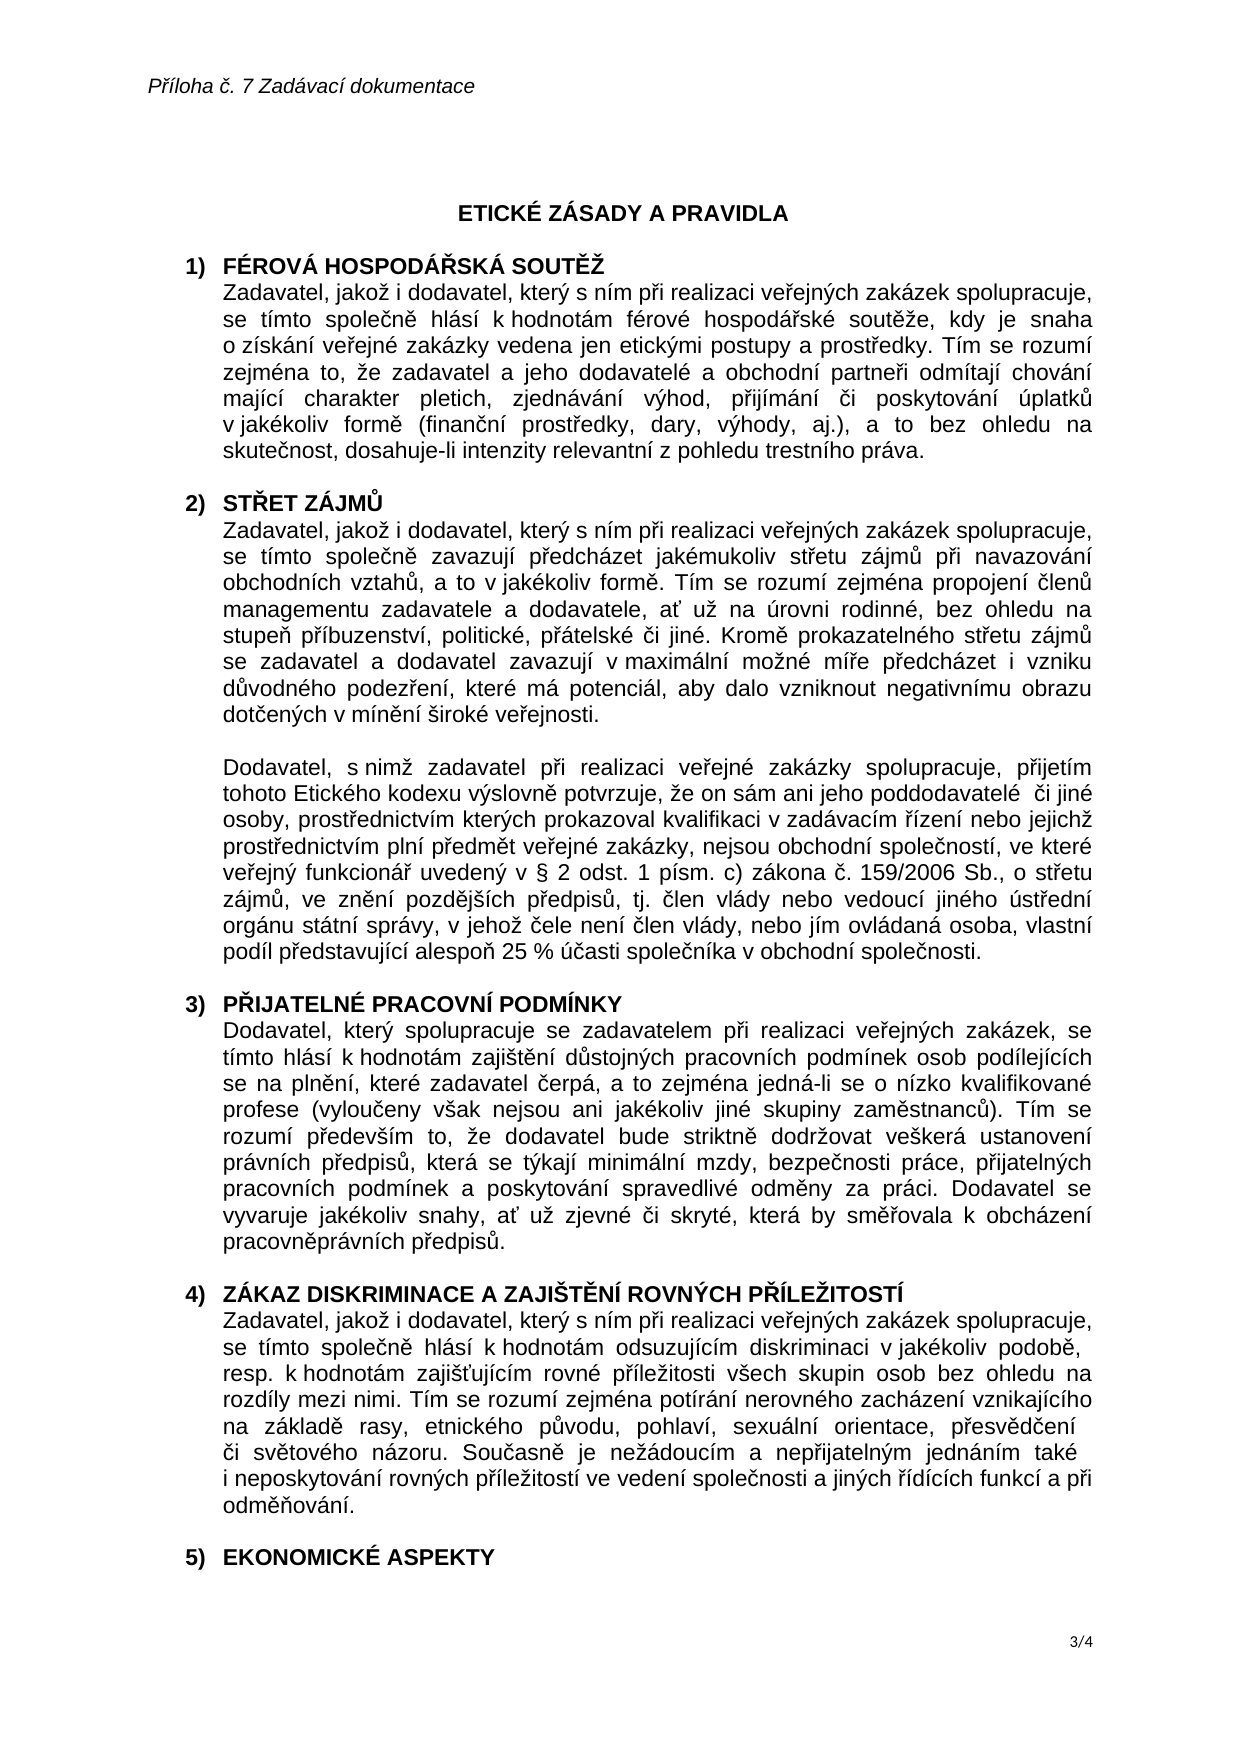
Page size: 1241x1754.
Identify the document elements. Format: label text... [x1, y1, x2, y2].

list Zadavatel, jakož i dodavatel, který s ním při realizaci veřejných zakázek spolupracuje, se tímto společně hlásí k hodnotám férové hospodářské soutěže, kdy je snaha o získání veřejné zakázky vedena jen etickými postupy a prostředky. Tím se rozumí zejména to, že zadavatel a jeho dodavatelé a obchodní partneři odmítají chování mající charakter pletich, zjednávání výhod, přijímání či poskytování úplatků v jakékoliv formě (finanční prostředky, dary, výhody, aj.), a to bez ohledu na skutečnost, dosahuje-li intenzity relevantní z pohledu trestního práva. [223, 279, 1093, 464]
list Dodavatel, s nimž zadavatel při realizaci veřejné zakázky spolupracuje, přijetím tohoto Etického kodexu výslovně potvrzuje, že on sám ani jeho poddodavatelé či jiné osoby, prostřednictvím kterých prokazoval kvalifikaci v zadávacím řízení nebo jejichž prostřednictvím plní předmět veřejné zakázky, nejsou obchodní společností, ve které veřejný funkcionář uvedený v § 2 odst. 1 písm. c) zákona č. 159/2006 Sb., o střetu zájmů, ve znění pozdějších předpisů, tj. člen vlády nebo vedoucí jiného ústřední orgánu státní správy, v jehož čele není člen vlády, nebo jím ovládaná osoba, vlastní podíl představující alespoň 25 % účasti společníka v obchodní společnosti. [223, 754, 1093, 964]
text ETICKÉ ZÁSADY A PRAVIDLA [148, 200, 1093, 227]
list Zadavatel, jakož i dodavatel, který s ním při realizaci veřejných zakázek spolupracuje, se tímto společně zavazují předcházet jakémukoliv střetu zájmů při navazování obchodních vztahů, a to v jakékoliv formě. Tím se rozumí zejména propojení členů managementu zadavatele a dodavatele, ať už na úrovni rodinné, bez ohledu na stupeň příbuzenství, politické, přátelské či jiné. Kromě prokazatelného střetu zájmů se zadavatel a dodavatel zavazují v maximální možné míře předcházet i vzniku důvodného podezření, které má potenciál, aby dalo vzniknout negativnímu obrazu dotčených v mínění široké veřejnosti. [223, 517, 1093, 727]
list ZÁKAZ DISKRIMINACE A ZAJIŠTĚNÍ ROVNÝCH PŘÍLEŽITOSTÍ [185, 1281, 1093, 1307]
list Dodavatel, který spolupracuje se zadavatelem při realizaci veřejných zakázek, se tímto hlásí k hodnotám zajištění důstojných pracovních podmínek osob podílejících se na plnění, které zadavatel čerpá, a to zejména jedná-li se o nízko kvalifikované profese (vyloučeny však nejsou ani jakékoliv jiné skupiny zaměstnanců). Tím se rozumí především to, že dodavatel bude striktně dodržovat veškerá ustanovení právních předpisů, která se týkají minimální mzdy, bezpečnosti práce, přijatelných pracovních podmínek a poskytování spravedlivé odměny za práci. Dodavatel se vyvaruje jakékoliv snahy, ať už zjevné či skryté, která by směřovala k obcházení pracovněprávních předpisů. [223, 1017, 1093, 1254]
list PŘIJATELNÉ PRACOVNÍ PODMÍNKY [185, 991, 1093, 1017]
list STŘET ZÁJMŮ [185, 490, 1093, 517]
list EKONOMICKÉ ASPEKTY [185, 1544, 1093, 1571]
list Zadavatel, jakož i dodavatel, který s ním při realizaci veřejných zakázek spolupracuje, se tímto společně hlásí k hodnotám odsuzujícím diskriminaci v jakékoliv podobě, resp. k hodnotám zajišťujícím rovné příležitosti všech skupin osob bez ohledu na rozdíly mezi nimi. Tím se rozumí zejména potírání nerovného zacházení vznikajícího na základě rasy, etnického původu, pohlaví, sexuální orientace, přesvědčení či světového názoru. Současně je nežádoucím a nepřijatelným jednáním také i neposkytování rovných příležitostí ve vedení společnosti a jiných řídících funkcí a při odměňování. [223, 1307, 1093, 1518]
list FÉROVÁ HOSPODÁŘSKÁ SOUTĚŽ [185, 253, 1093, 279]
